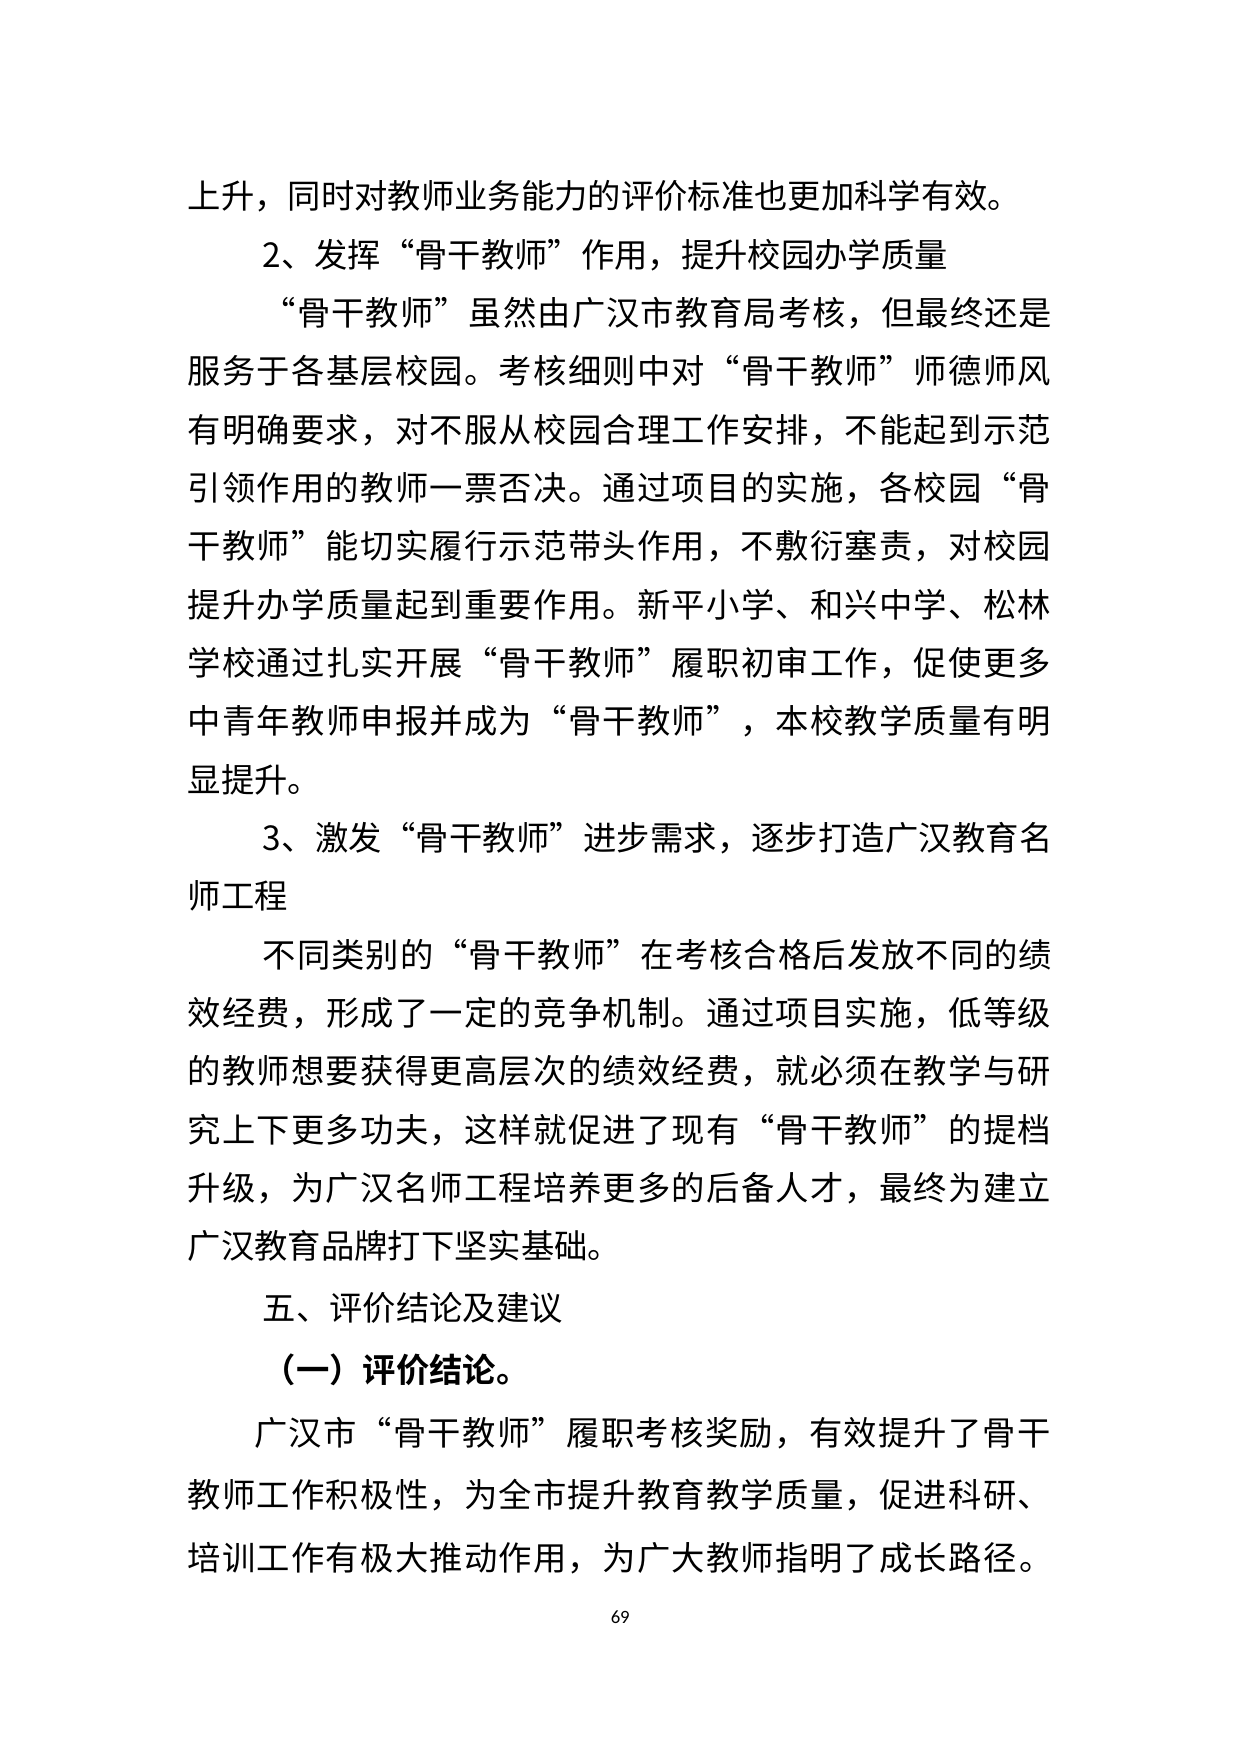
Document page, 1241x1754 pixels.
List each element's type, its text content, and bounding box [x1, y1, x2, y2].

text （一）评价结论。 [187, 1333, 1053, 1395]
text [187, 1395, 1053, 1583]
text 3、激发“骨干教师”进步需求，逐步打造广汉教育名师工程 [187, 804, 1053, 920]
text “骨干教师”虽然由广汉市教育局考核，但最终还是服务于各基层校园。考核细则中对“骨干教师”师德师风有明确要求，对不服从校园合理工作安排，不能起到示范引领作用的教师一票否决。通过项目的实施，各校园“骨干教师”能切实履行示范带头作用，不敷衍塞责，对校园提升办学质量起到重要作用。新平小学、和兴中学、松林学校通过扎实开展“骨干教师”履职初审工作，促使更多中青年教师申报并成为“骨干教师”，本校教学质量有明显提升。 [187, 279, 1053, 804]
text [187, 162, 1053, 220]
text 五、评价结论及建议 [187, 1270, 1053, 1333]
text 不同类别的“骨干教师”在考核合格后发放不同的绩效经费，形成了一定的竞争机制。通过项目实施，低等级的教师想要获得更高层次的绩效经费，就必须在教学与研究上下更多功夫，这样就促进了现有“骨干教师”的提档升级，为广汉名师工程培养更多的后备人才，最终为建立广汉教育品牌打下坚实基础。 [187, 920, 1053, 1270]
text 2、发挥“骨干教师”作用，提升校园办学质量 [187, 220, 1053, 279]
